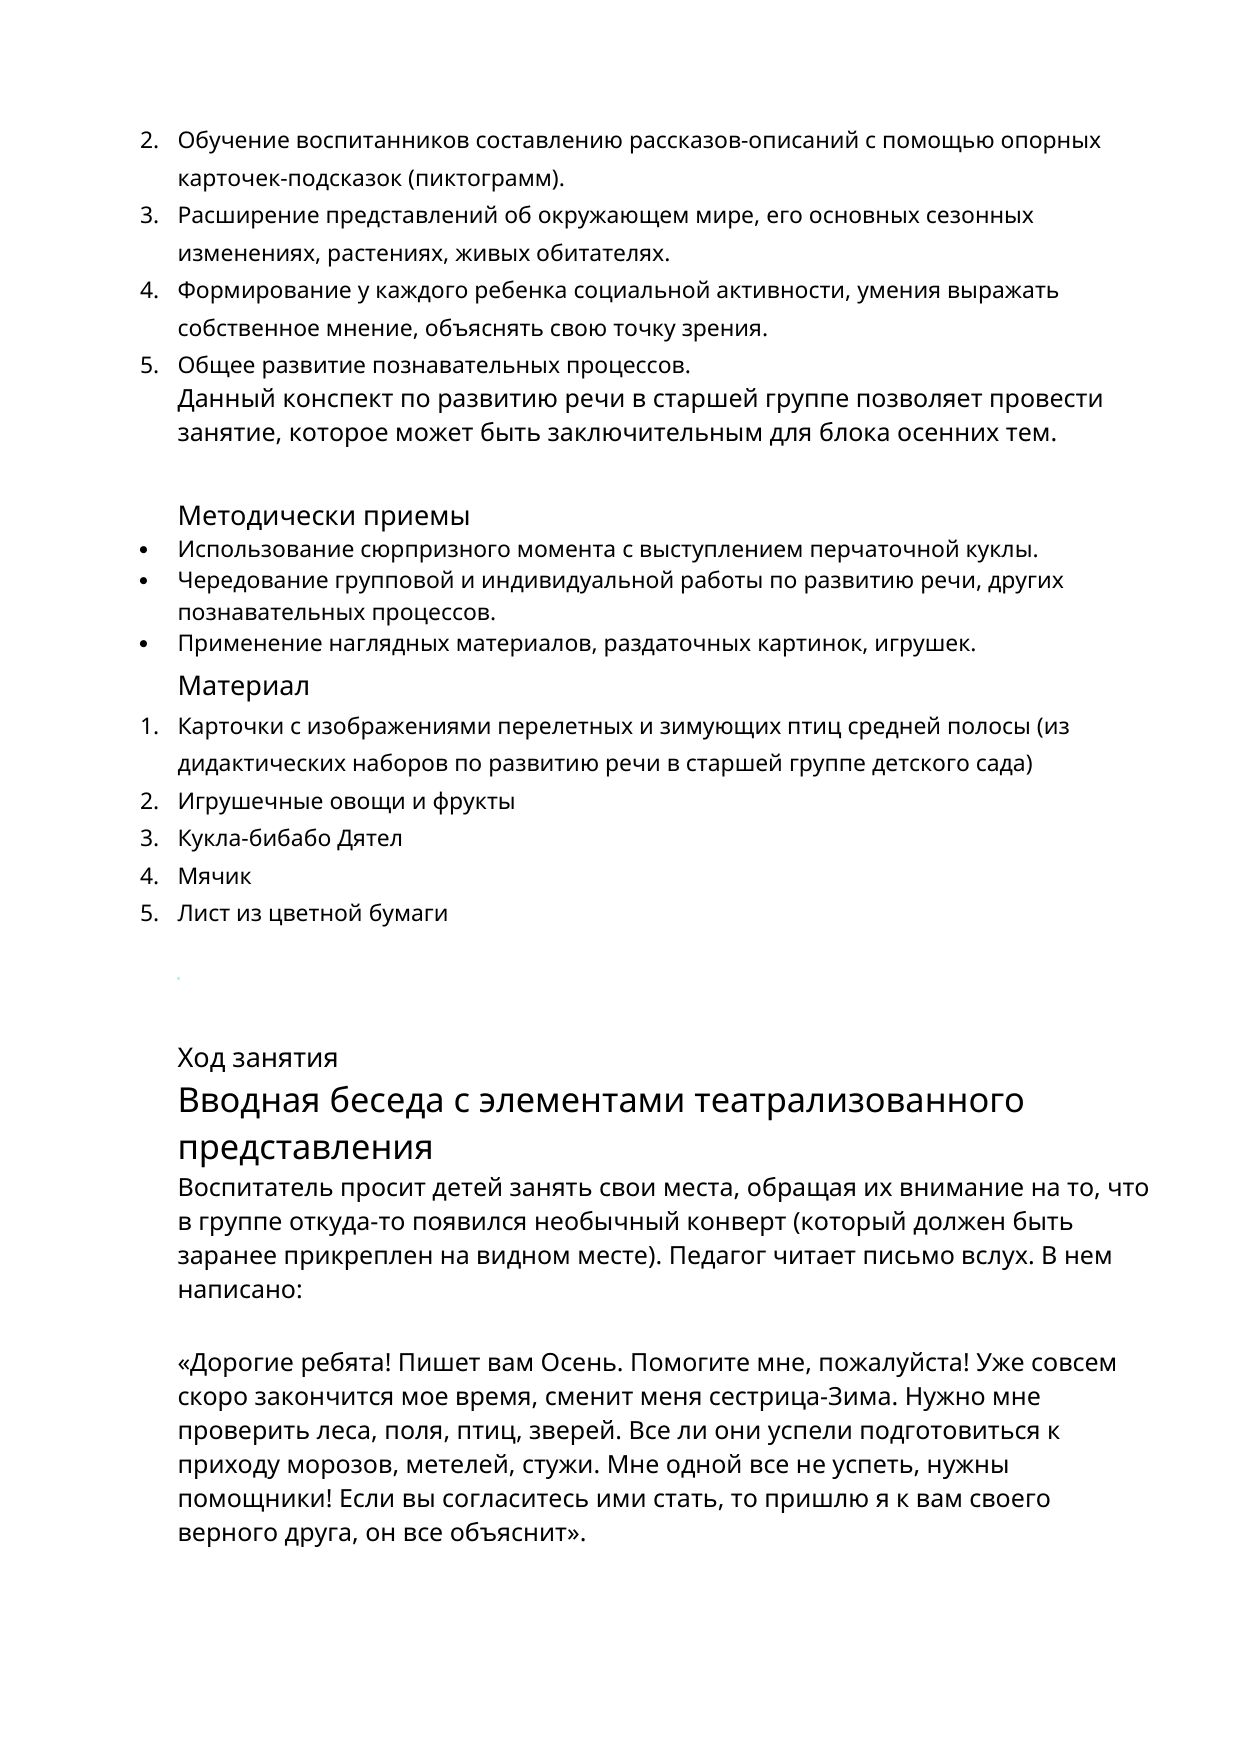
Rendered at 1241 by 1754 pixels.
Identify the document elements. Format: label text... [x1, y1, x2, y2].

list Использование сюрпризного момента с выступлением перчаточной куклы. [140, 533, 1152, 564]
text «Дорогие ребята! Пишет вам Осень. Помогите мне, пожалуйста! Уже совсем скоро закончится мое время, сменит меня сестрица-Зима. Нужно мне проверить леса, поля, птиц, зверей. Все ли они успели подготовиться к приходу морозов, метелей, стужи. Мне одной все не успеть, нужны помощники! Если вы согласитесь ими стать, то пришлю я к вам своего верного друга, он все объяснит». [177, 1345, 1152, 1549]
list Мячик [140, 853, 1152, 891]
subtitle Методически приемы [177, 488, 1152, 533]
subtitle Вводная беседа с элементами театрализованного представления [177, 1076, 1152, 1169]
subtitle Материал [177, 658, 1152, 703]
subtitle Ход занятия [177, 1030, 1152, 1076]
list Карточки с изображениями перелетных и зимующих птиц средней полосы (из дидактических наборов по развитию речи в старшей группе детского сада) [140, 703, 1152, 778]
list Общее развитие познавательных процессов. [140, 343, 1152, 381]
text Данный конспект по развитию речи в старшей группе позволяет провести занятие, которое может быть заключительным для блока осенних тем. [177, 381, 1152, 449]
list Игрушечные овощи и фрукты [140, 778, 1152, 816]
list Расширение представлений об окружающем мире, его основных сезонных изменениях, растениях, живых обитателях. [140, 193, 1152, 268]
list Применение наглядных материалов, раздаточных картинок, игрушек. [140, 627, 1152, 658]
text Воспитатель просит детей занять свои места, обращая их внимание на то, что в группе откуда-то появился необычный конверт (который должен быть заранее прикреплен на видном месте). Педагог читает письмо вслух. В нем написано: [177, 1169, 1152, 1306]
list Формирование у каждого ребенка социальной активности, умения выражать собственное мнение, объяснять свою точку зрения. [140, 268, 1152, 343]
list Обучение воспитанников составлению рассказов-описаний с помощью опорных карточек-подсказок (пиктограмм). [140, 118, 1152, 193]
list Кукла-бибабо Дятел [140, 816, 1152, 853]
list Лист из цветной бумаги [140, 891, 1152, 928]
list Чередование групповой и индивидуальной работы по развитию речи, других познавательных процессов. [140, 564, 1152, 627]
